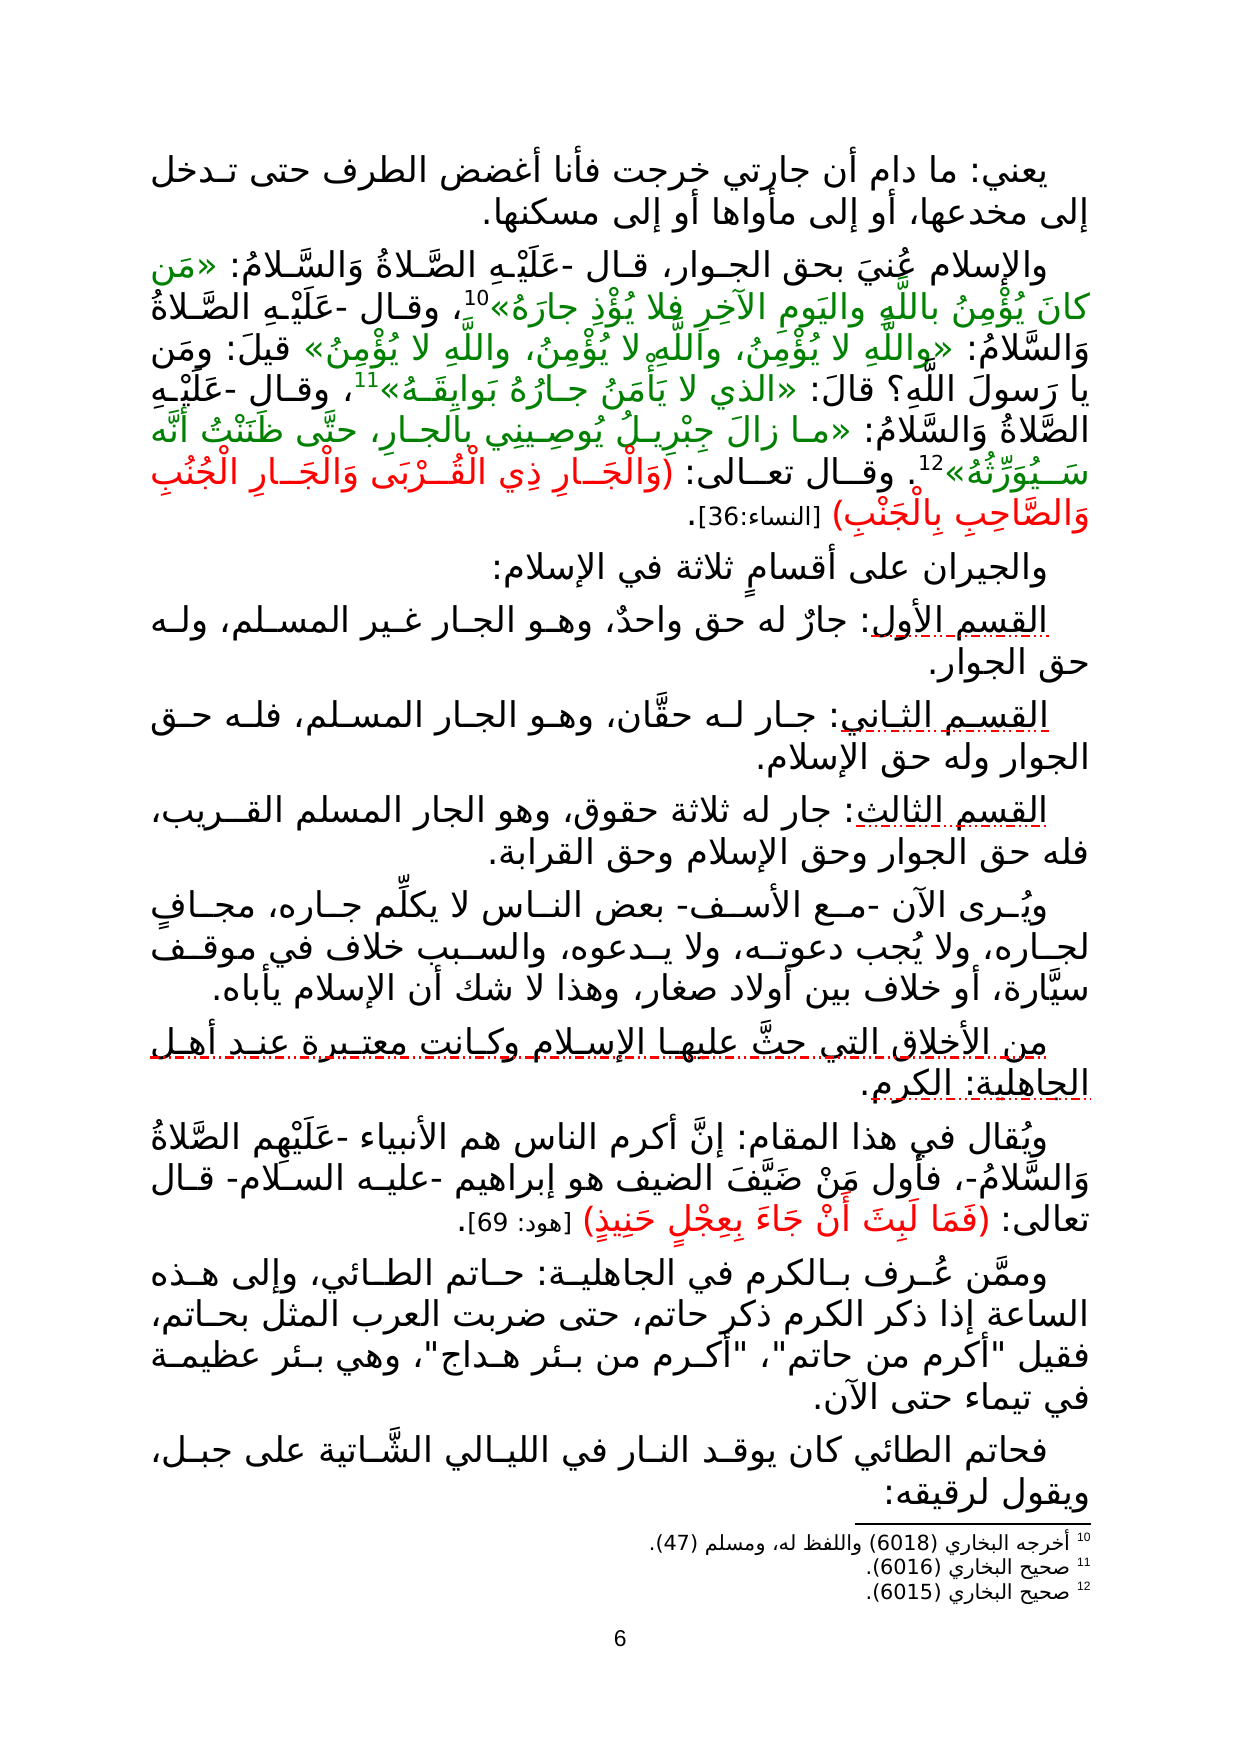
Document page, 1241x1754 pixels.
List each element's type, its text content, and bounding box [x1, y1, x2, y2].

text القسم الأول: جارٌ له حق واحدٌ، وهو الجار غير المسلم، وله حق الجوار. [150, 600, 1090, 682]
text فحاتم الطائي كان يوقد النار في الليالي الشَّاتية على جبل، ويقول لرقيقه: [150, 1430, 1090, 1512]
text وممَّن عُرف بالكرم في الجاهلية: حاتم الطائي، وإلى هذه الساعة إذا ذكر الكرم ذكر حاتم، حتى ضربت العرب المثل بحاتم، فقيل "أكرم من حاتم"، "أكرم من بئر هداج"، وهي بئر عظيمة في تيماء حتى الآن. [150, 1252, 1090, 1417]
text والإسلام عُنيَ بحق الجوار، قال -عَلَيْهِ الصَّلاةُ وَالسَّلامُ: «مَن كانَ يُؤْمِنُ باللَّهِ واليَومِ الآخِرِ فلا يُؤْذِ جارَهُ»، وقال -عَلَيْهِ الصَّلاةُ وَالسَّلامُ: «واللَّهِ لا يُؤْمِنُ، واللَّهِ لا يُؤْمِنُ، واللَّهِ لا يُؤْمِنُ» قيلَ: ومَن يا رَسولَ اللَّهِ؟ قالَ: «الذي لا يَأْمَنُ جارُهُ بَوايِقَهُ»، وقال -عَلَيْهِ الصَّلاةُ وَالسَّلامُ: «ما زالَ جِبْرِيلُ يُوصِينِي بالجارِ، حتَّى ظَنَنْتُ أنَّه سَيُوَرِّثُهُ». وقال تعالى: ﴿وَالْجَارِ ذِي الْقُرْبَى وَالْجَارِ الْجُنُبِ وَالصَّاحِبِ بِالْجَنْبِ﴾ [النساء:36]. [150, 245, 1090, 534]
text القسم الثاني: جار له حقَّان، وهو الجار المسلم، فله حق الجوار وله حق الإسلام. [150, 695, 1090, 777]
text يعني: ما دام أن جارتي خرجت فأنا أغضض الطرف حتى تدخل إلى مخدعها، أو إلى مأواها أو إلى مسكنها. [150, 150, 1090, 232]
text ويُرى الآن -مع الأسف- بعض الناس لا يكلِّم جاره، مجافٍ لجاره، ولا يُجب دعوته، ولا يدعوه، والسبب خلاف في موقف سيَّارة، أو خلاف بين أولاد صغار، وهذا لا شك أن الإسلام يأباه. [150, 885, 1090, 1009]
text والجيران على أقسامٍ ثلاثة في الإسلام: [150, 546, 1090, 587]
text القسم الثالث: جار له ثلاثة حقوق، وهو الجار المسلم القريب، فله حق الجوار وحق الإسلام وحق القرابة. [150, 790, 1090, 872]
text ويُقال في هذا المقام: إنَّ أكرم الناس هم الأنبياء -عَلَيْهِم الصَّلاةُ وَالسَّلامُ-، فأول مَنْ ضَيَّفَ الضيف هو إبراهيم -عليه السلام- قال تعالى: ﴿فَمَا لَبِثَ أَنْ جَاءَ بِعِجْلٍ حَنِيذٍ﴾ [هود: 69]. [150, 1116, 1090, 1240]
text من الأخلاق التي حثَّ عليها الإسلام وكانت معتبرة عند أهل الجاهلية: الكرم. [150, 1021, 1090, 1104]
